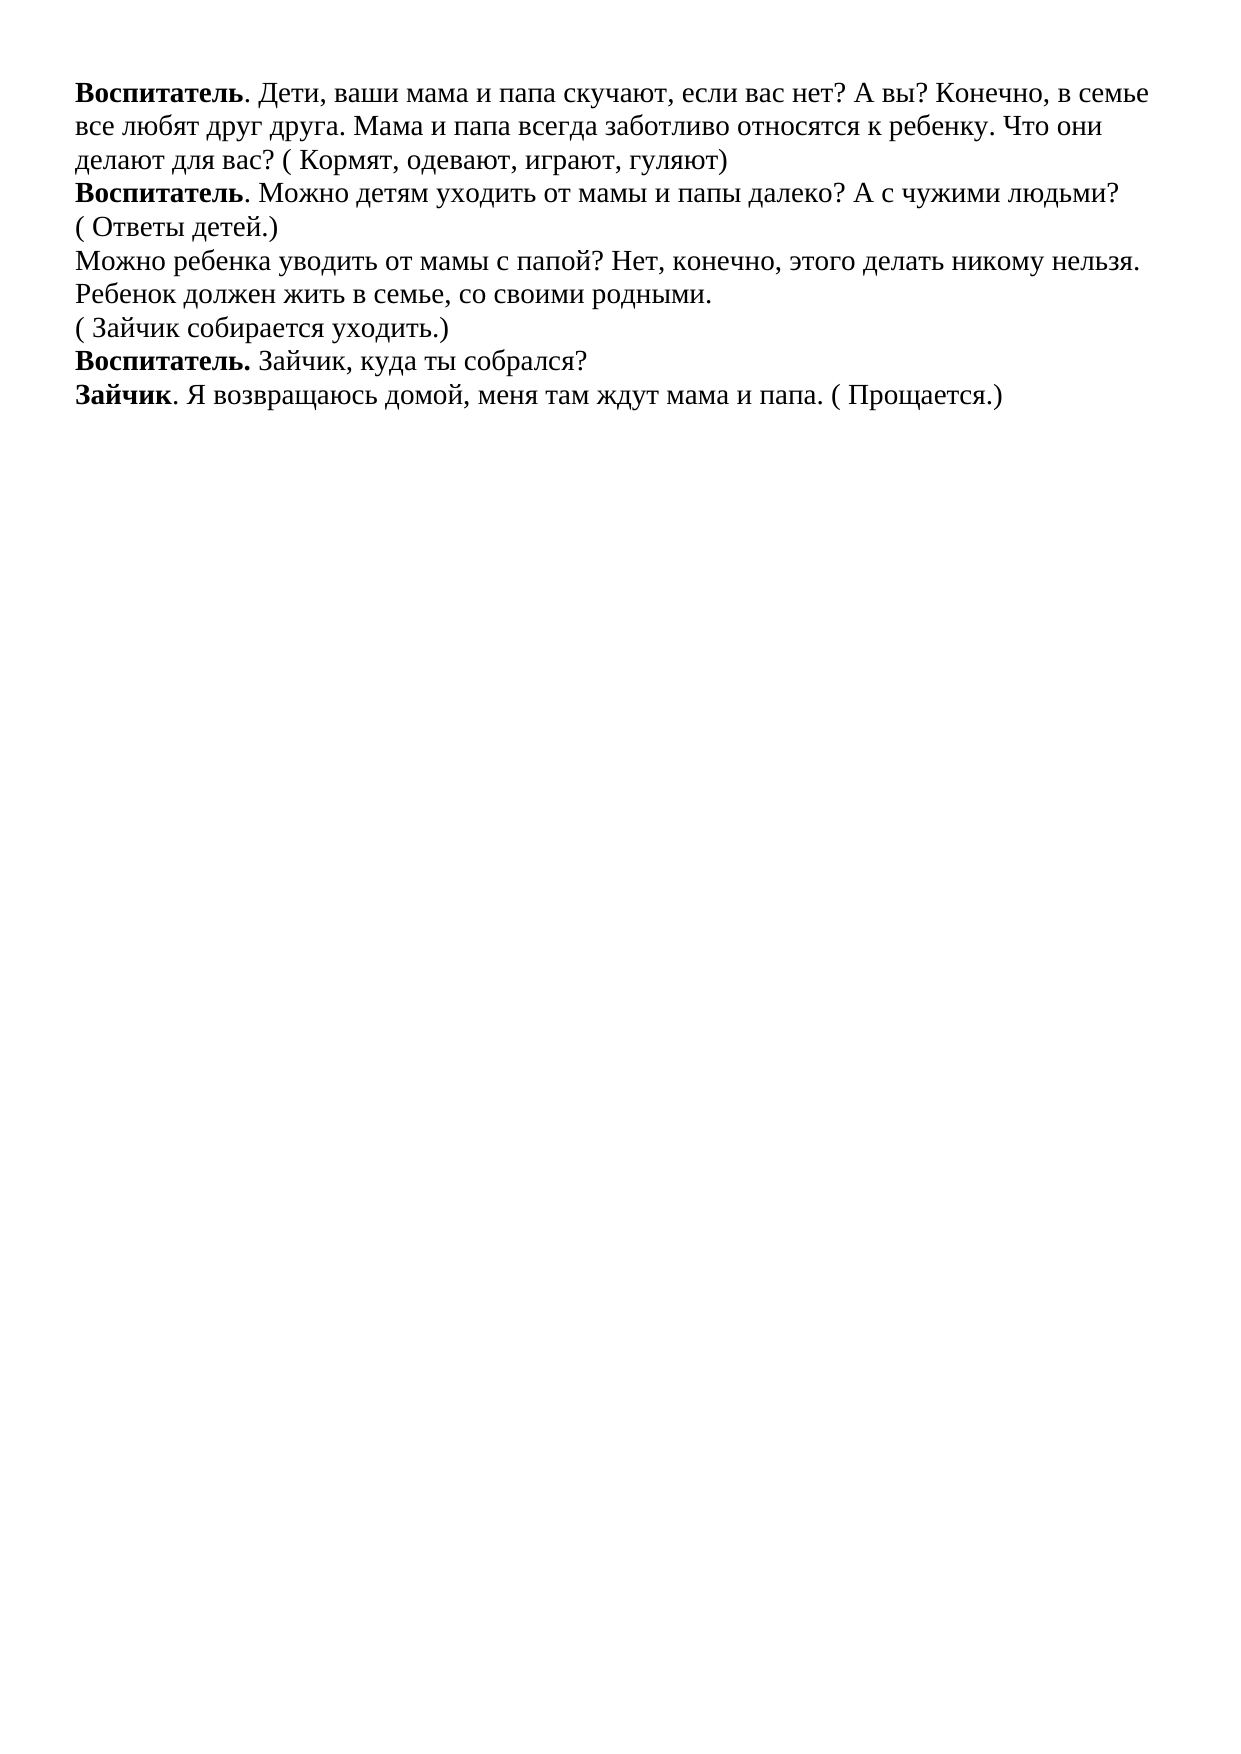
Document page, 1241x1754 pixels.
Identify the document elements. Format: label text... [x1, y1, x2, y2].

text Воспитатель. Можно детям уходить от мамы и папы далеко? А с чужими людьми? ( Ответы детей.) [75, 176, 1165, 243]
text ( Зайчик собирается уходить.) [75, 310, 1165, 343]
text Воспитатель. Зайчик, куда ты собрался? [75, 343, 1165, 377]
text Зайчик. Я возвращаюсь домой, меня там ждут мама и папа. ( Прощается.) [75, 377, 1165, 410]
text Воспитатель. Дети, ваши мама и папа скучают, если вас нет? А вы? Конечно, в семье все любят друг друга. Мама и папа всегда заботливо относятся к ребенку. Что они делают для вас? ( Кормят, одевают, играют, гуляют) [75, 75, 1165, 176]
text Можно ребенка уводить от мамы с папой? Нет, конечно, этого делать никому нельзя. Ребенок должен жить в семье, со своими родными. [75, 243, 1165, 310]
